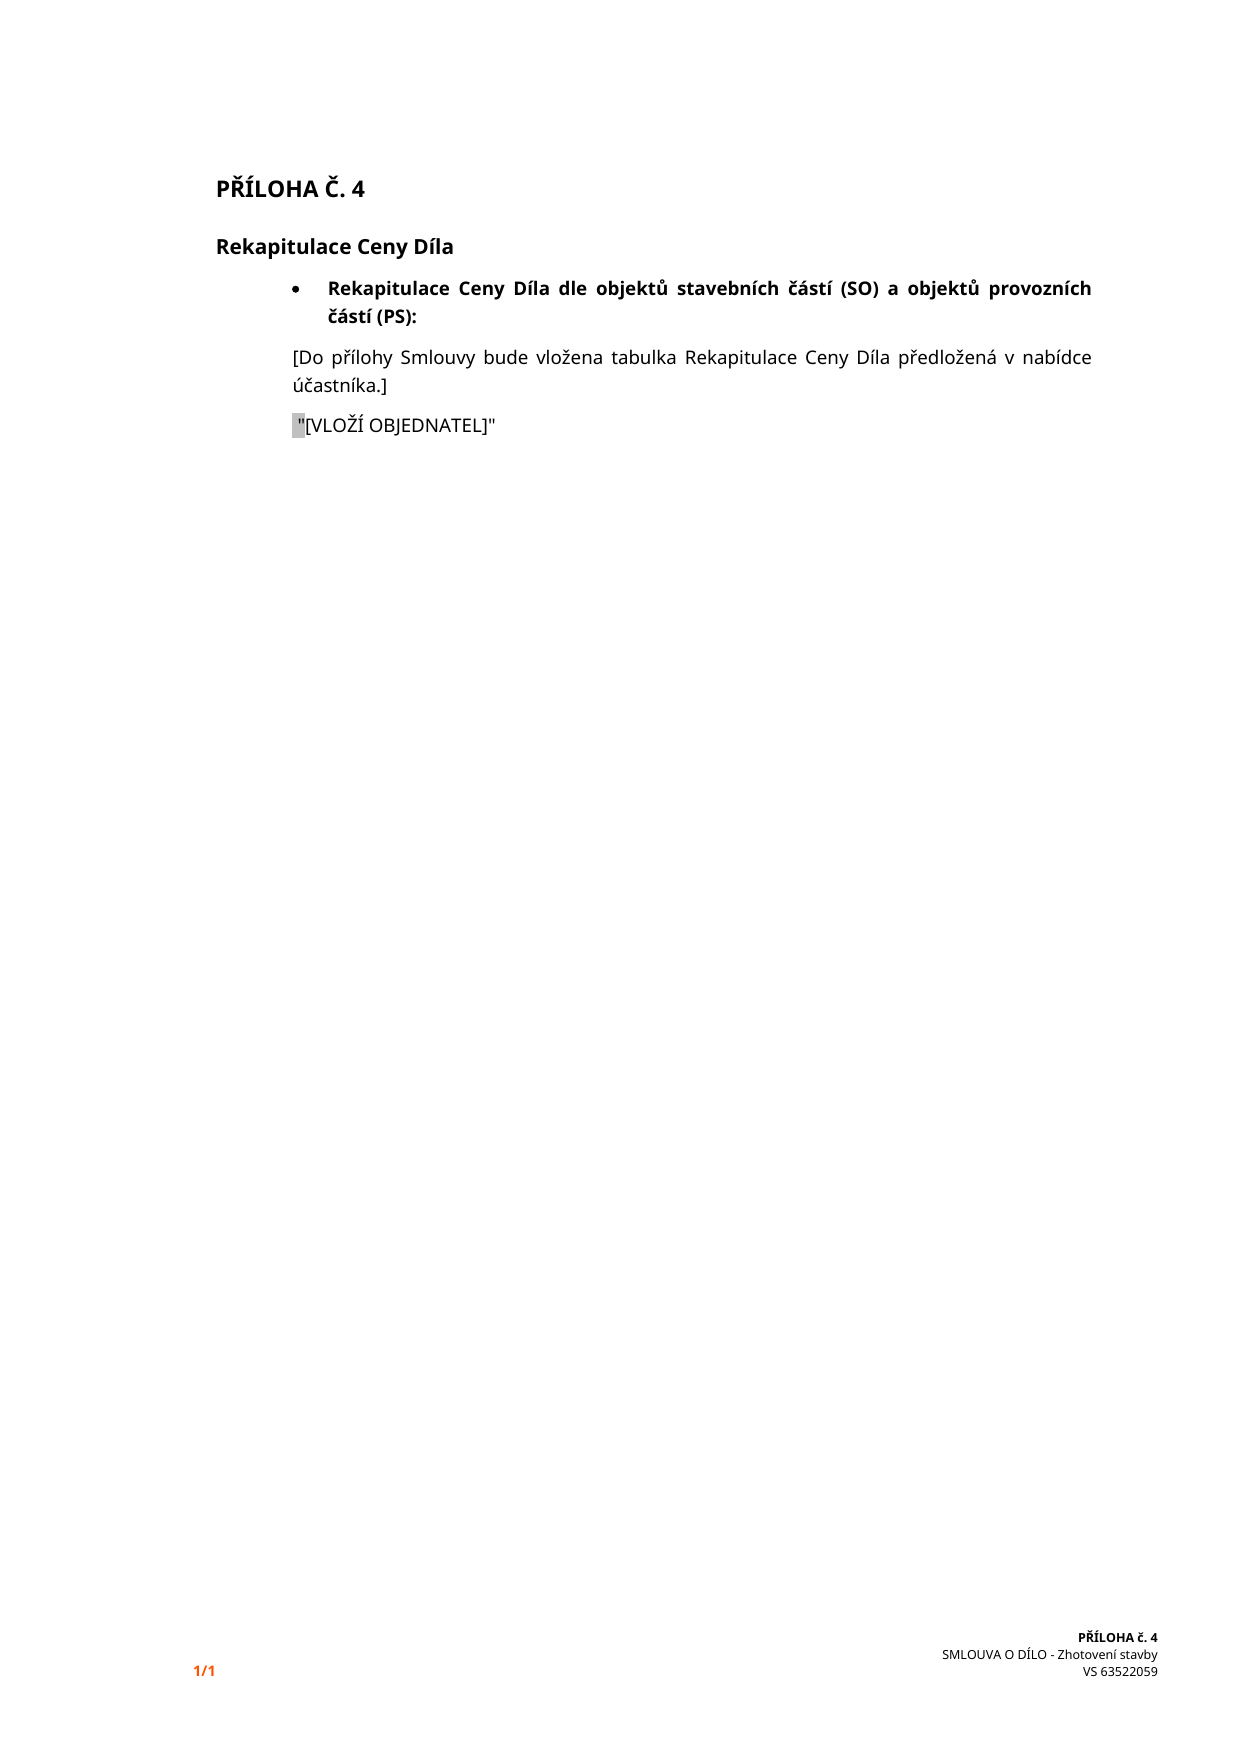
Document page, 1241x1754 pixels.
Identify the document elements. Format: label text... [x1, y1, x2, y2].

text Rekapitulace Ceny Díla [216, 232, 1093, 260]
text Rekapitulace Ceny Díla dle objektů stavebních částí (SO) a objektů provozních částí (PS): [292, 276, 1093, 329]
text Příloha č. 4 [216, 172, 1093, 204]
text [Do přílohy Smlouvy bude vložena tabulka Rekapitulace Ceny Díla předložená v nabídce účastníka.] [257, 344, 1093, 398]
